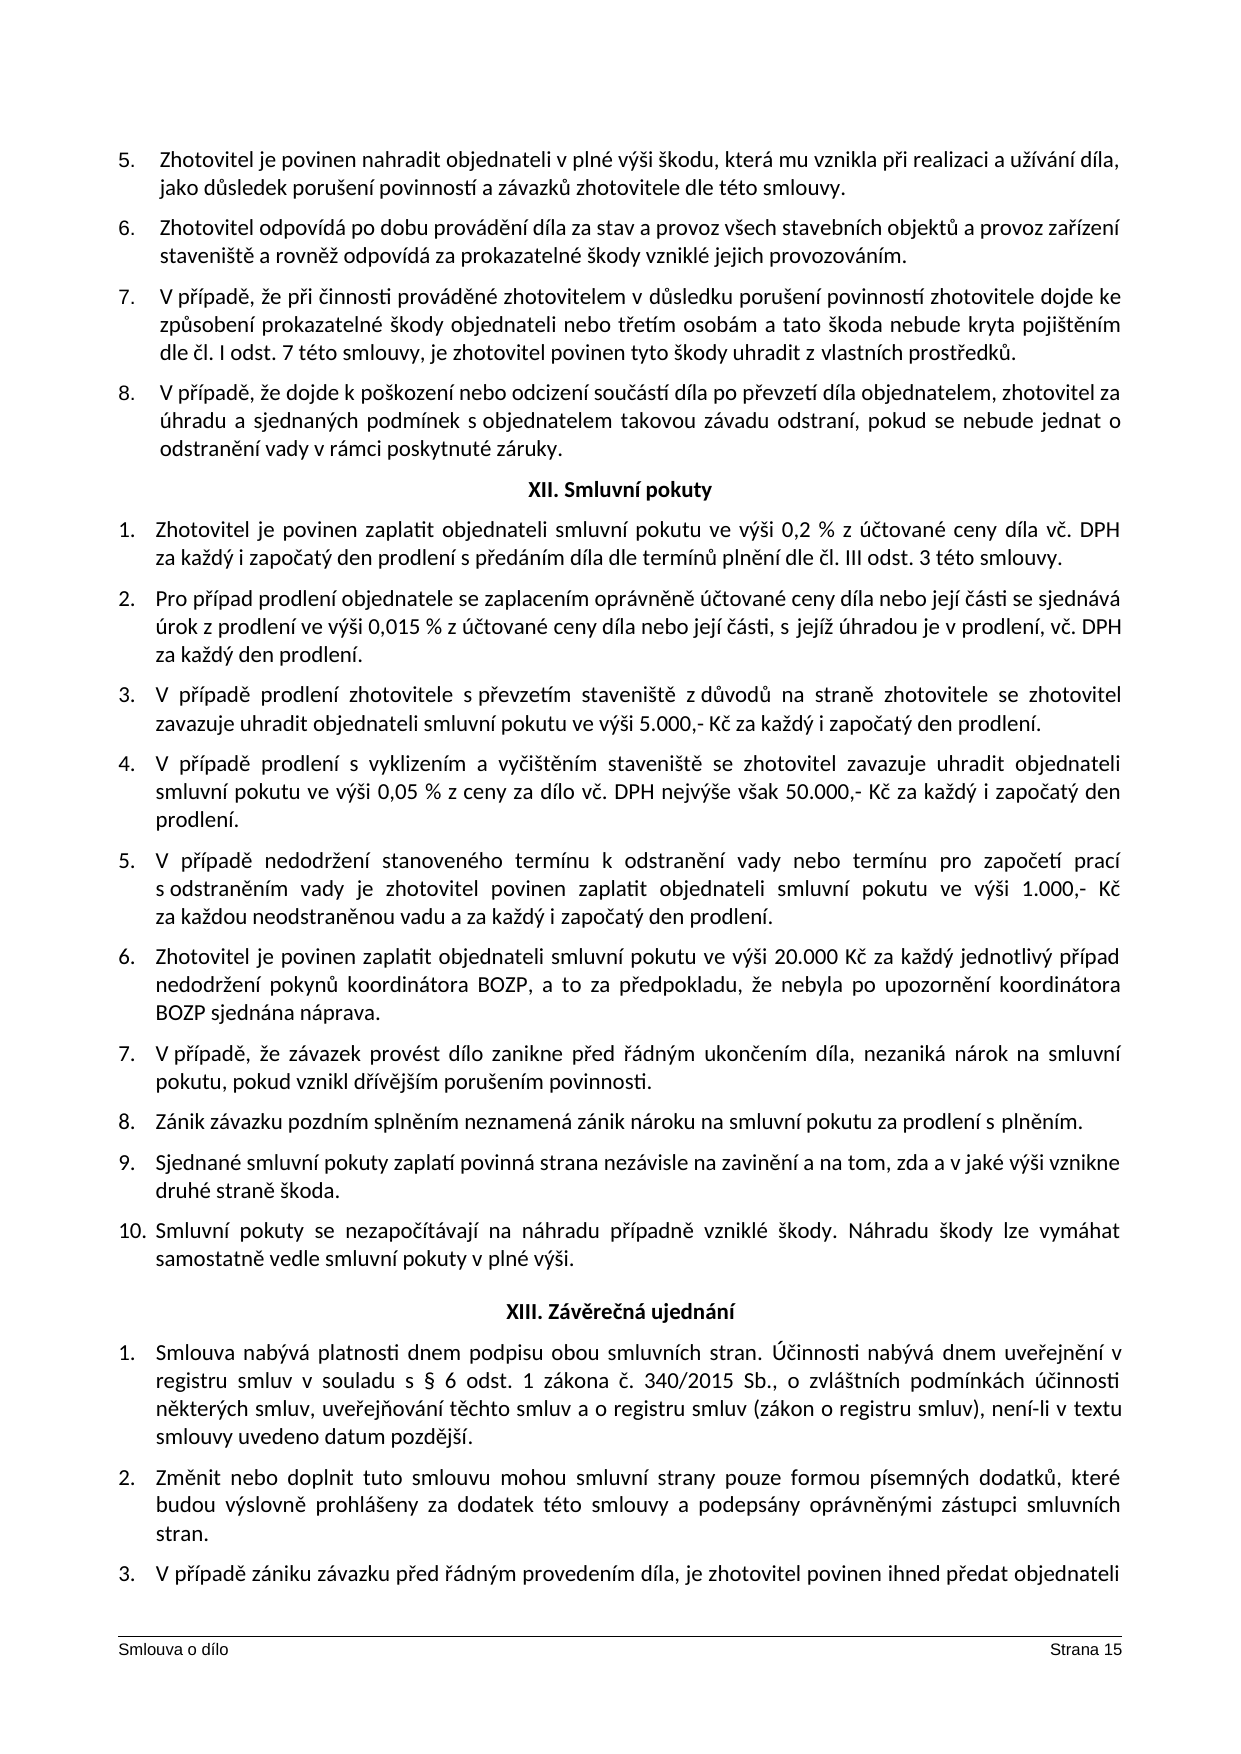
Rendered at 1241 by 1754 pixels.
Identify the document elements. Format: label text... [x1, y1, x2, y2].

list Smluvní pokuty se nezapočítávají na náhradu případně vzniklé škody. Náhradu škody lze vymáhat samostatně vedle smluvní pokuty v plné výši. [118, 1216, 1122, 1272]
list Zhotovitel odpovídá po dobu provádění díla za stav a provoz všech stavebních objektů a provoz zařízení staveniště a rovněž odpovídá za prokazatelné škody vzniklé jejich provozováním. [118, 213, 1122, 269]
list Zhotovitel je povinen nahradit objednateli v plné výši škodu, která mu vznikla při realizaci a užívání díla, jako důsledek porušení povinností a závazků zhotovitele dle této smlouvy. [118, 145, 1122, 201]
list Zhotovitel je povinen zaplatit objednateli smluvní pokutu ve výši 0,2 % z účtované ceny díla vč. DPH za každý i započatý den prodlení s předáním díla dle termínů plnění dle čl. III odst. 3 této smlouvy. [118, 516, 1122, 572]
text XIII. Závěrečná ujednání [118, 1297, 1122, 1326]
list V případě prodlení s vyklizením a vyčištěním staveniště se zhotovitel zavazuje uhradit objednateli smluvní pokutu ve výši 0,05 % z ceny za dílo vč. DPH nejvýše však 50.000,- Kč za každý i započatý den prodlení. [118, 749, 1122, 833]
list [118, 1559, 1122, 1587]
list V případě, že závazek provést dílo zanikne před řádným ukončením díla, nezaniká nárok na smluvní pokutu, pokud vznikl dřívějším porušením povinnosti. [118, 1039, 1122, 1095]
list V případě, že dojde k poškození nebo odcizení součástí díla po převzetí díla objednatelem, zhotovitel za úhradu a sjednaných podmínek s objednatelem takovou závadu odstraní, pokud se nebude jednat o odstranění vady v rámci poskytnuté záruky. [118, 378, 1122, 462]
list V případě nedodržení stanoveného termínu k odstranění vady nebo termínu pro započetí prací s odstraněním vady je zhotovitel povinen zaplatit objednateli smluvní pokutu ve výši 1.000,- Kč za každou neodstraněnou vadu a za každý i započatý den prodlení. [118, 846, 1122, 930]
text XII. Smluvní pokuty [118, 475, 1122, 503]
list Smlouva nabývá platnosti dnem podpisu obou smluvních stran. Účinnosti nabývá dnem uveřejnění v registru smluv v souladu s § 6 odst. 1 zákona č. 340/2015 Sb., o zvláštních podmínkách účinnosti některých smluv, uveřejňování těchto smluv a o registru smluv (zákon o registru smluv), není-li v textu smlouvy uvedeno datum pozdější. [118, 1338, 1122, 1450]
list Zhotovitel je povinen zaplatit objednateli smluvní pokutu ve výši 20.000 Kč za každý jednotlivý případ nedodržení pokynů koordinátora BOZP, a to za předpokladu, že nebyla po upozornění koordinátora BOZP sjednána náprava. [118, 942, 1122, 1026]
list Sjednané smluvní pokuty zaplatí povinná strana nezávisle na zavinění a na tom, zda a v jaké výši vznikne druhé straně škoda. [118, 1148, 1122, 1204]
list V případě prodlení zhotovitele s převzetím staveniště z důvodů na straně zhotovitele se zhotovitel zavazuje uhradit objednateli smluvní pokutu ve výši 5.000,- Kč za každý i započatý den prodlení. [118, 681, 1122, 737]
list Zánik závazku pozdním splněním neznamená zánik nároku na smluvní pokutu za prodlení s plněním. [118, 1107, 1122, 1135]
list Pro případ prodlení objednatele se zaplacením oprávněně účtované ceny díla nebo její části se sjednává úrok z prodlení ve výši 0,015 % z účtované ceny díla nebo její části, s jejíž úhradou je v prodlení, vč. DPH za každý den prodlení. [118, 584, 1122, 668]
list V případě, že při činnosti prováděné zhotovitelem v důsledku porušení povinností zhotovitele dojde ke způsobení prokazatelné škody objednateli nebo třetím osobám a tato škoda nebude kryta pojištěním dle čl. I odst. 7 této smlouvy, je zhotovitel povinen tyto škody uhradit z vlastních prostředků. [118, 282, 1122, 366]
list Změnit nebo doplnit tuto smlouvu mohou smluvní strany pouze formou písemných dodatků, které budou výslovně prohlášeny za dodatek této smlouvy a podepsány oprávněnými zástupci smluvních stran. [118, 1463, 1122, 1547]
